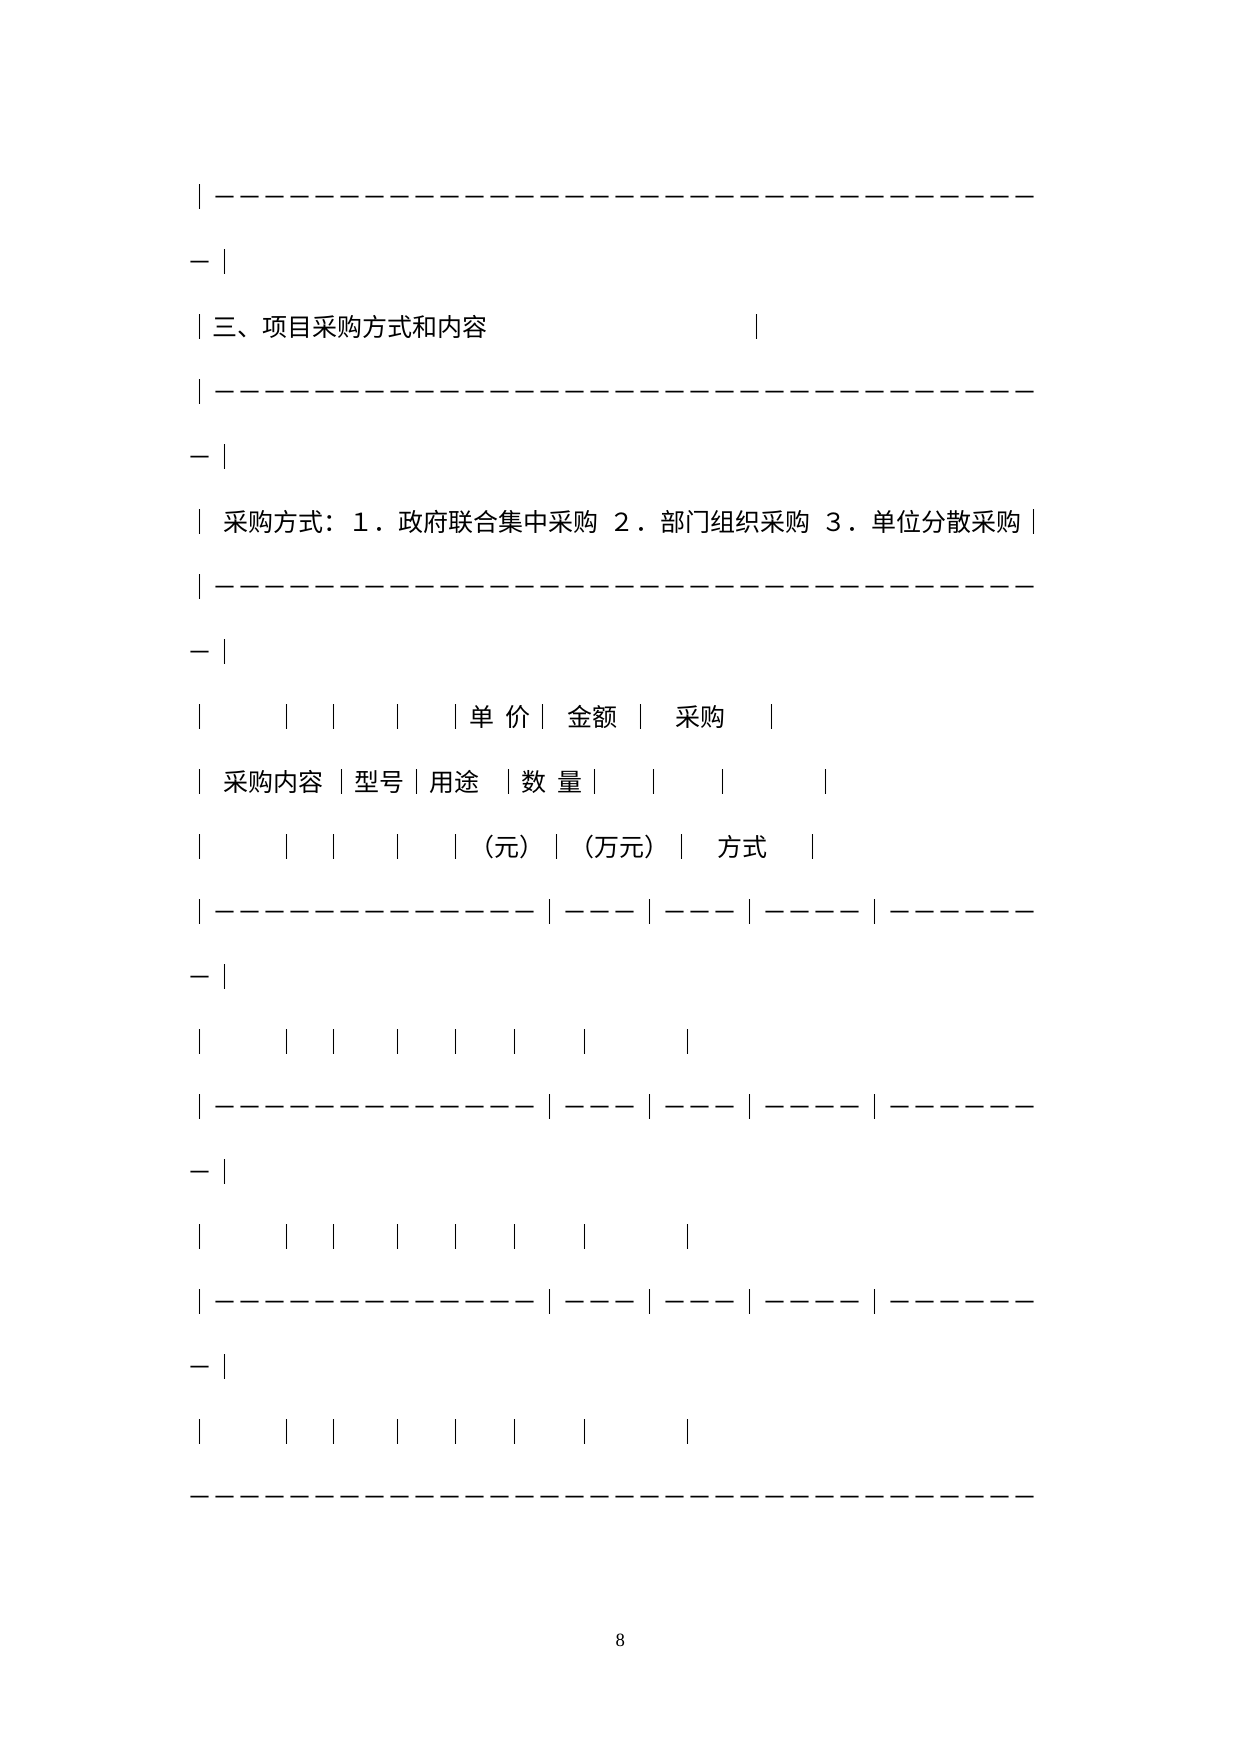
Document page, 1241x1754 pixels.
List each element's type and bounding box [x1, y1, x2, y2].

table_header [186, 162, 1051, 1530]
